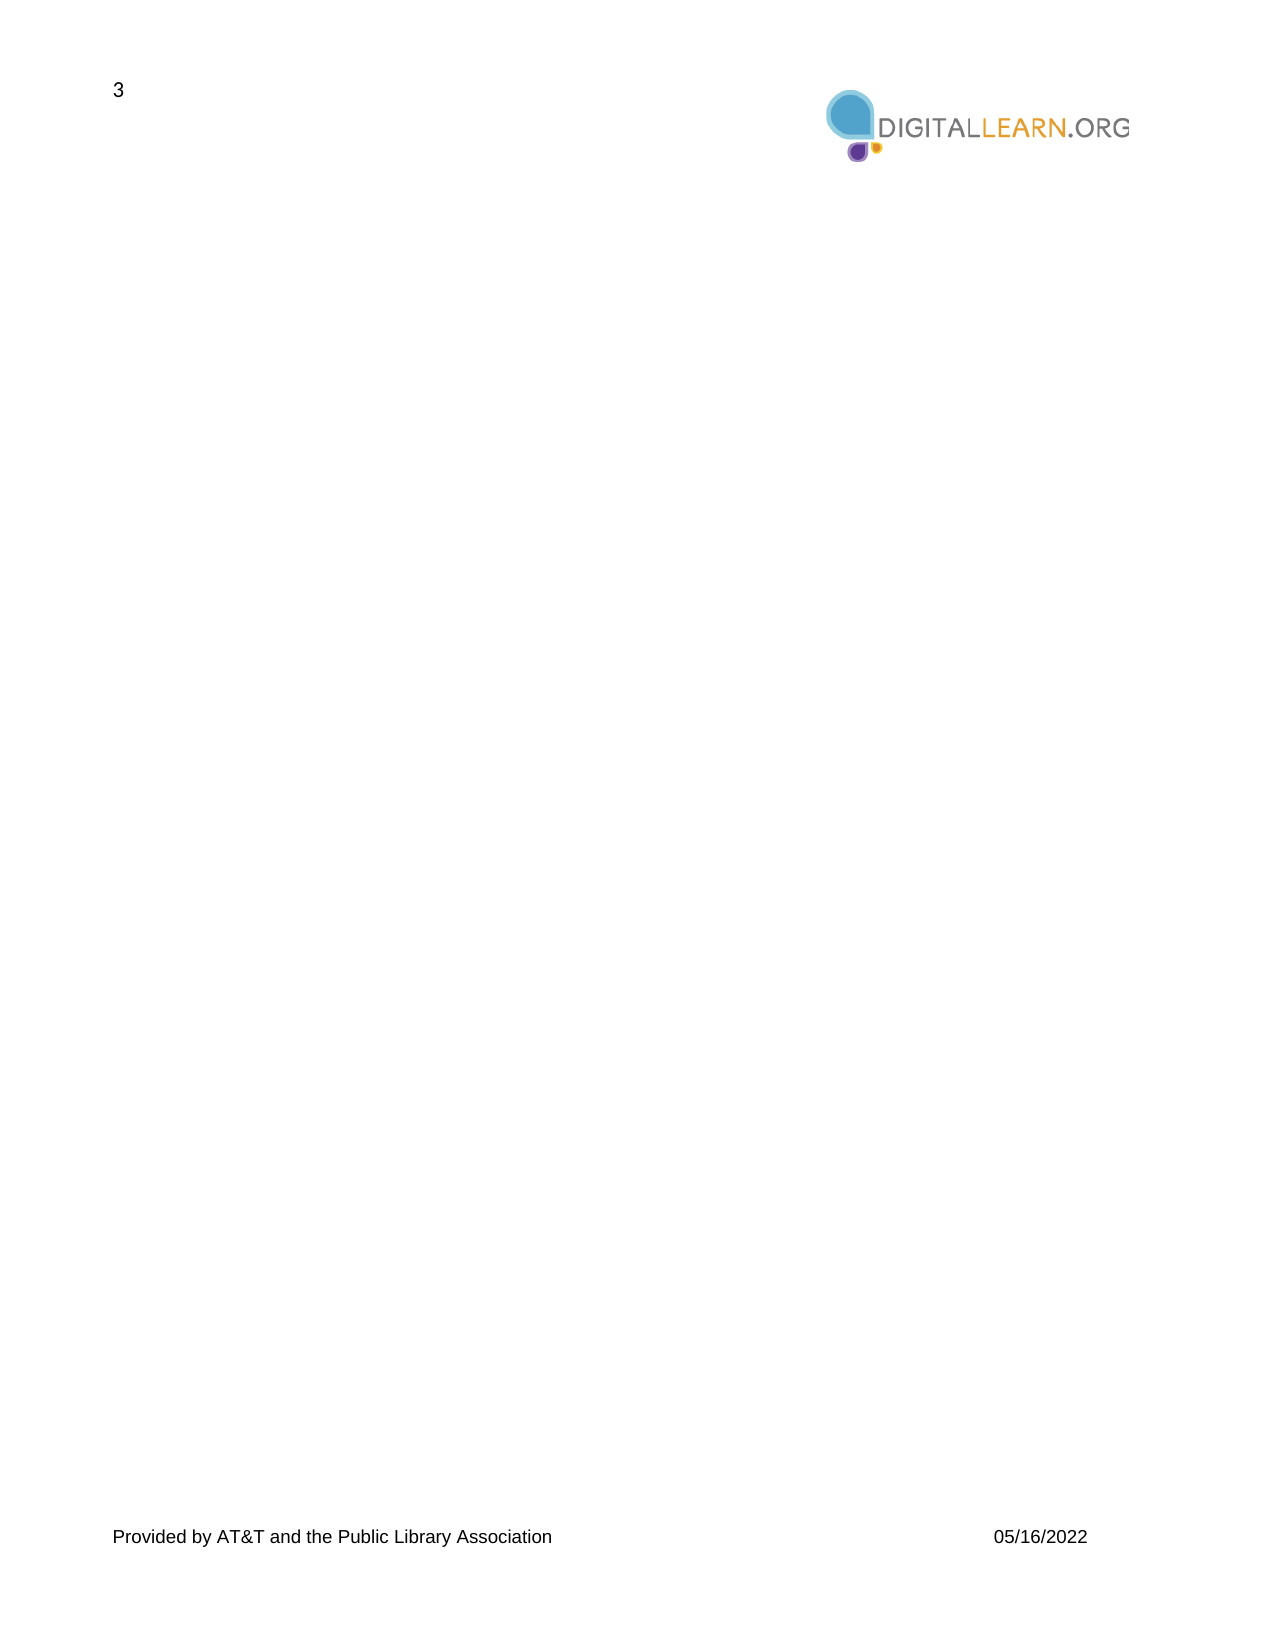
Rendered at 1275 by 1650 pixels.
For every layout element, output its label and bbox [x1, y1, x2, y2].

picture [826, 90, 1129, 162]
